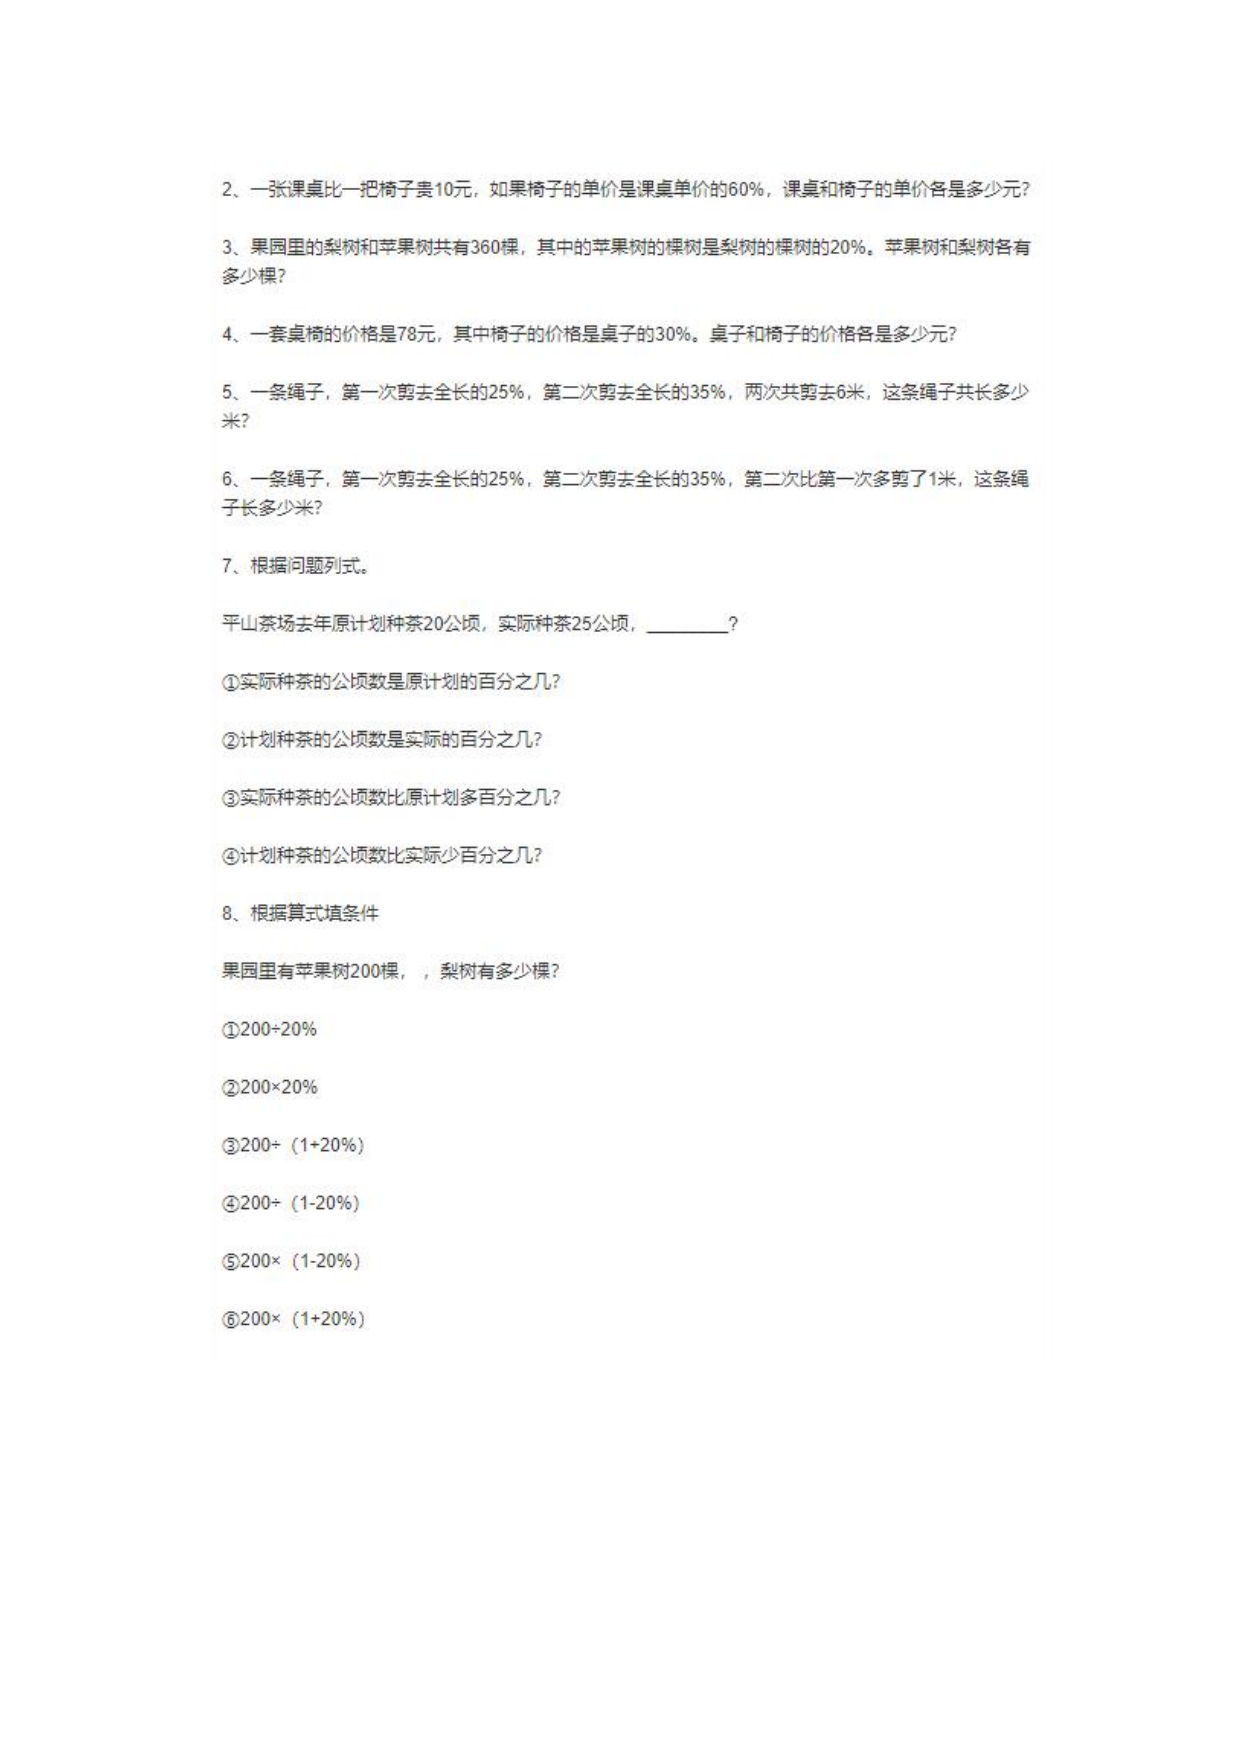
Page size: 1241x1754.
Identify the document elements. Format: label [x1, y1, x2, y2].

picture [187, 162, 1053, 1362]
